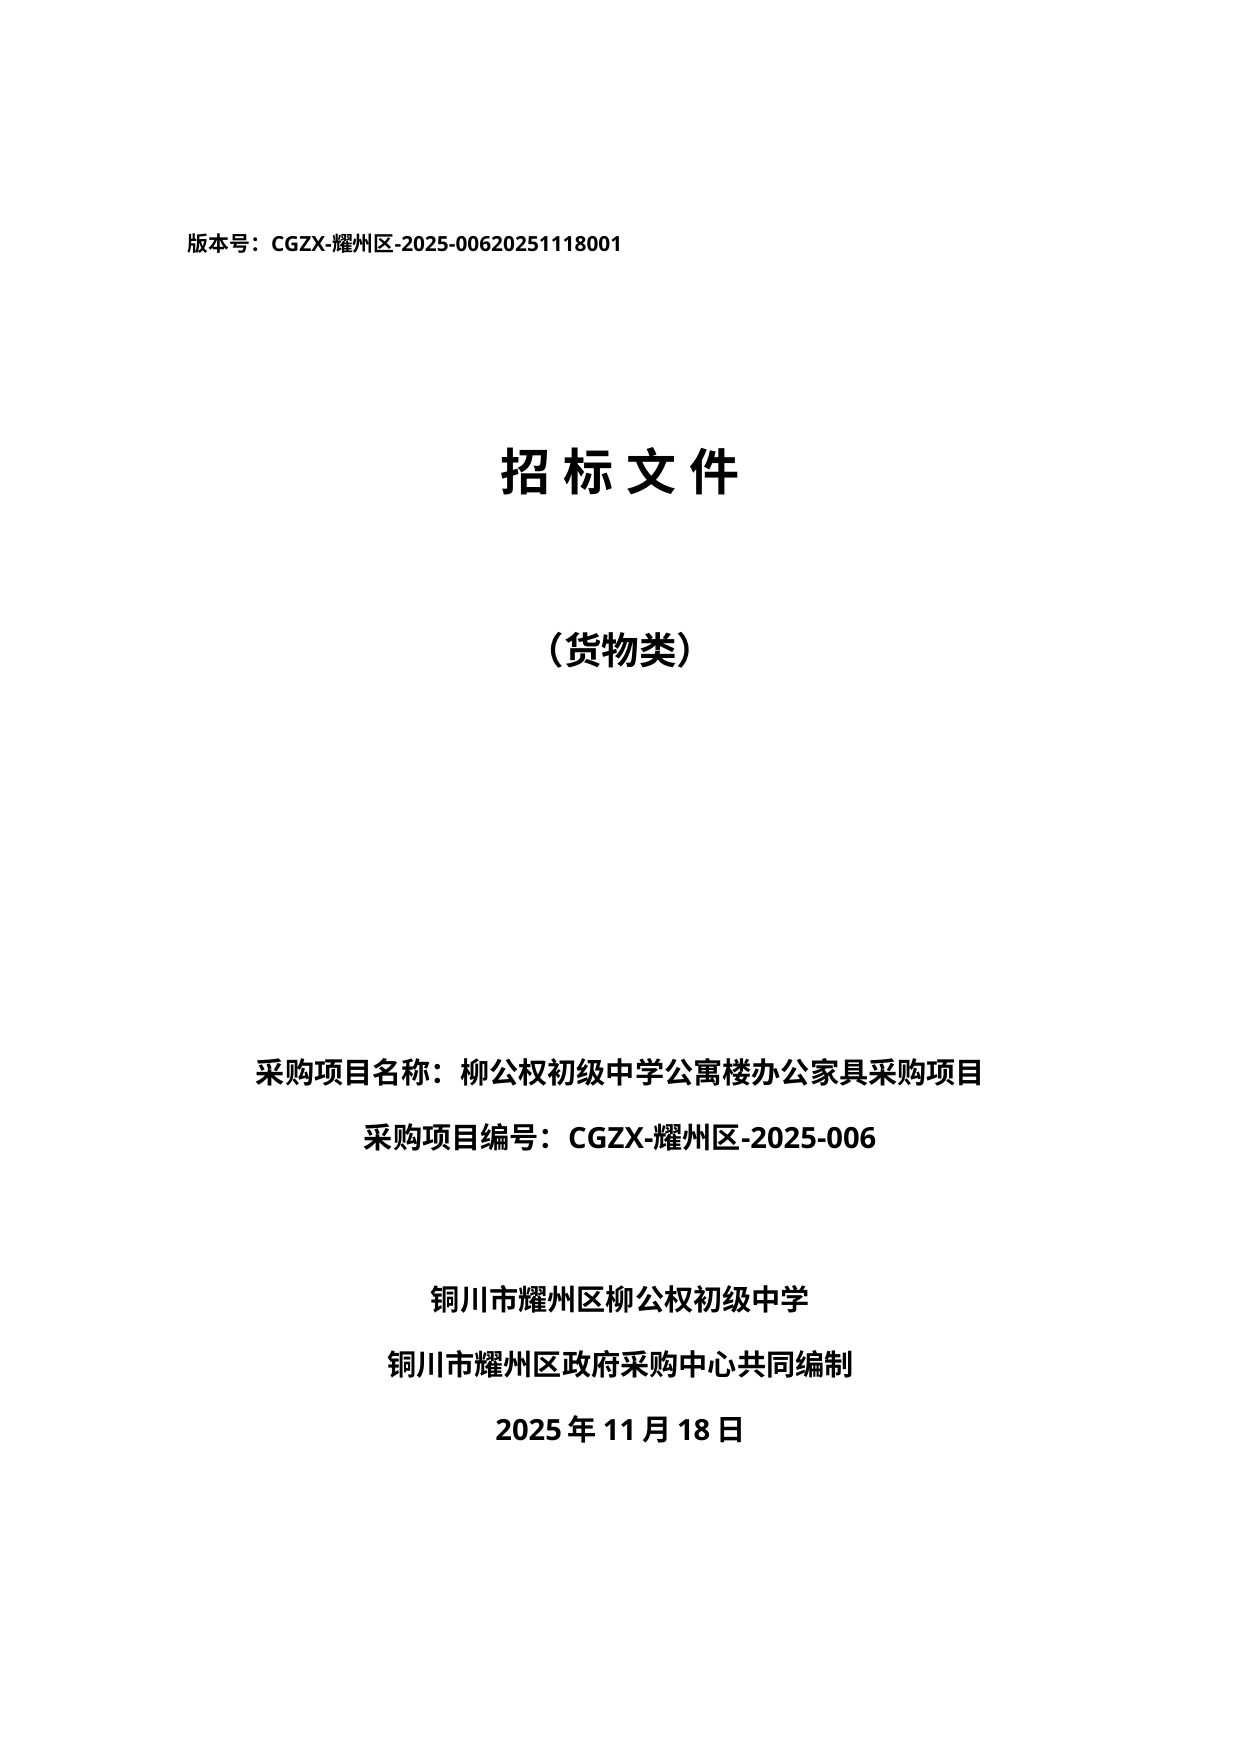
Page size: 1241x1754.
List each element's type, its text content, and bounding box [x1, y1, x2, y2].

text 采购项目名称：柳公权初级中学公寓楼办公家具采购项目 [187, 1039, 1053, 1104]
text 铜川市耀州区柳公权初级中学 [187, 1267, 1053, 1332]
text 招 标 文 件 [187, 422, 1053, 617]
text （货物类） [187, 617, 1053, 1039]
text 铜川市耀州区政府采购中心共同编制 [187, 1332, 1053, 1397]
text 采购项目编号：CGZX-耀州区-2025-006 [187, 1104, 1053, 1267]
text 2025年11月18日 [187, 1397, 1053, 1462]
text 版本号：CGZX-耀州区-2025-00620251118001 [187, 227, 1053, 422]
